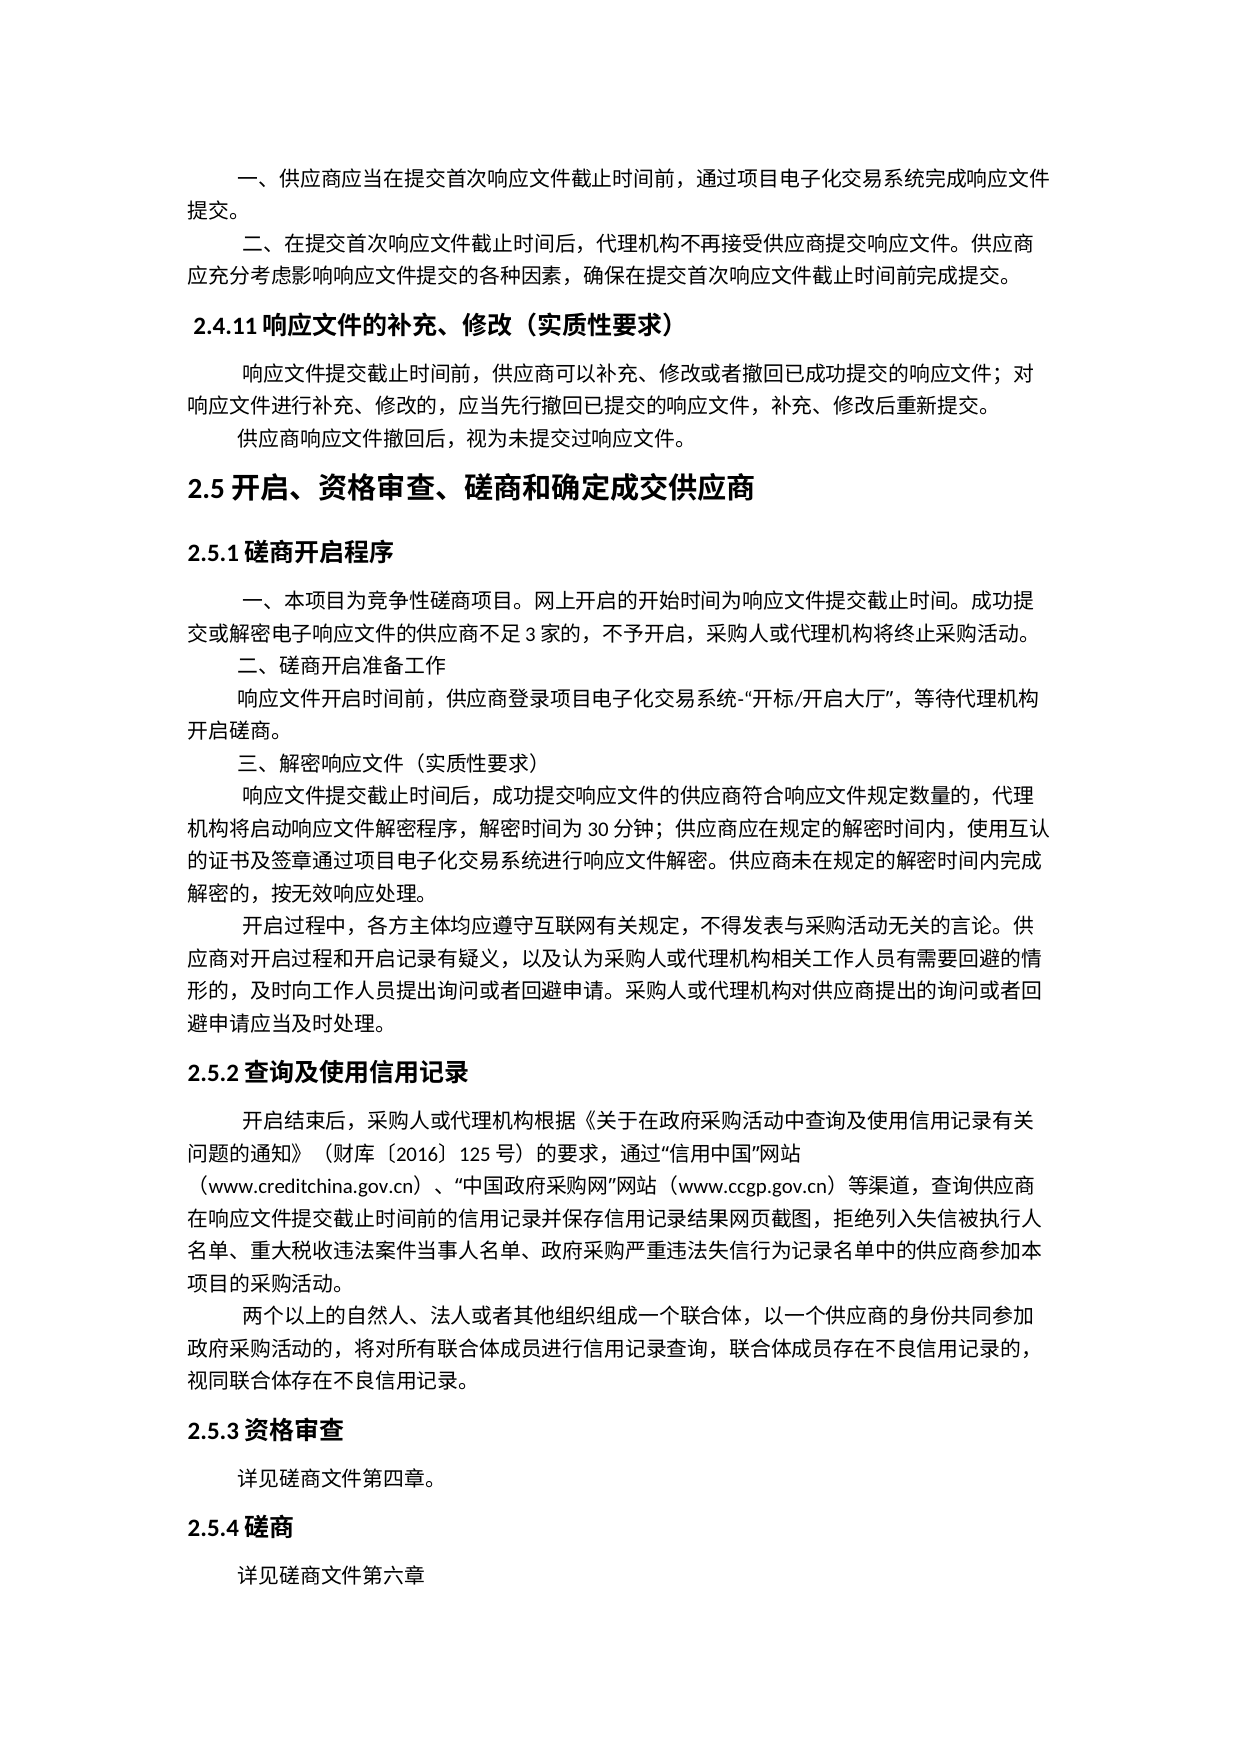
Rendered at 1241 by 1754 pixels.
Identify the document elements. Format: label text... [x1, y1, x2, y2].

text 2.5开启、资格审查、磋商和确定成交供应商 [187, 454, 1053, 519]
text 响应文件提交截止时间后，成功提交响应文件的供应商符合响应文件规定数量的，代理机构将启动响应文件解密程序，解密时间为30分钟；供应商应在规定的解密时间内，使用互认的证书及签章通过项目电子化交易系统进行响应文件解密。供应商未在规定的解密时间内完成解密的，按无效响应处理。 [187, 779, 1053, 909]
text 两个以上的自然人、法人或者其他组织组成一个联合体，以一个供应商的身份共同参加政府采购活动的，将对所有联合体成员进行信用记录查询，联合体成员存在不良信用记录的，视同联合体存在不良信用记录。 [187, 1299, 1053, 1397]
text 2.4.11响应文件的补充、修改（实质性要求） [187, 292, 1053, 357]
text 三、解密响应文件（实质性要求） [187, 747, 1053, 779]
text 一、本项目为竞争性磋商项目。网上开启的开始时间为响应文件提交截止时间。成功提交或解密电子响应文件的供应商不足3家的，不予开启，采购人或代理机构将终止采购活动。 [187, 584, 1053, 649]
text 供应商响应文件撤回后，视为未提交过响应文件。 [187, 422, 1053, 454]
text 响应文件提交截止时间前，供应商可以补充、修改或者撤回已成功提交的响应文件；对响应文件进行补充、修改的，应当先行撤回已提交的响应文件，补充、修改后重新提交。 [187, 357, 1053, 422]
text 2.5.4磋商 [187, 1494, 1053, 1559]
text 2.5.1磋商开启程序 [187, 519, 1053, 584]
text 响应文件开启时间前，供应商登录项目电子化交易系统-“开标/开启大厅”，等待代理机构开启磋商。 [187, 682, 1053, 747]
text 2.5.3资格审查 [187, 1397, 1053, 1462]
text 2.5.2查询及使用信用记录 [187, 1039, 1053, 1104]
text 一、供应商应当在提交首次响应文件截止时间前，通过项目电子化交易系统完成响应文件提交。 [187, 162, 1053, 227]
text 二、在提交首次响应文件截止时间后，代理机构不再接受供应商提交响应文件。供应商应充分考虑影响响应文件提交的各种因素，确保在提交首次响应文件截止时间前完成提交。 [187, 227, 1053, 292]
text 开启结束后，采购人或代理机构根据《关于在政府采购活动中查询及使用信用记录有关问题的通知》（财库〔2016〕125号）的要求，通过“信用中国”网站（www.creditchina.gov.cn）、“中国政府采购网”网站（www.ccgp.gov.cn）等渠道，查询供应商在响应文件提交截止时间前的信用记录并保存信用记录结果网页截图，拒绝列入失信被执行人名单、重大税收违法案件当事人名单、政府采购严重违法失信行为记录名单中的供应商参加本项目的采购活动。 [187, 1104, 1053, 1299]
text 二、磋商开启准备工作 [187, 649, 1053, 682]
text 详见磋商文件第四章。 [187, 1462, 1053, 1494]
text 开启过程中，各方主体均应遵守互联网有关规定，不得发表与采购活动无关的言论。供应商对开启过程和开启记录有疑义，以及认为采购人或代理机构相关工作人员有需要回避的情形的，及时向工作人员提出询问或者回避申请。采购人或代理机构对供应商提出的询问或者回避申请应当及时处理。 [187, 909, 1053, 1039]
text 详见磋商文件第六章 [187, 1559, 1053, 1592]
